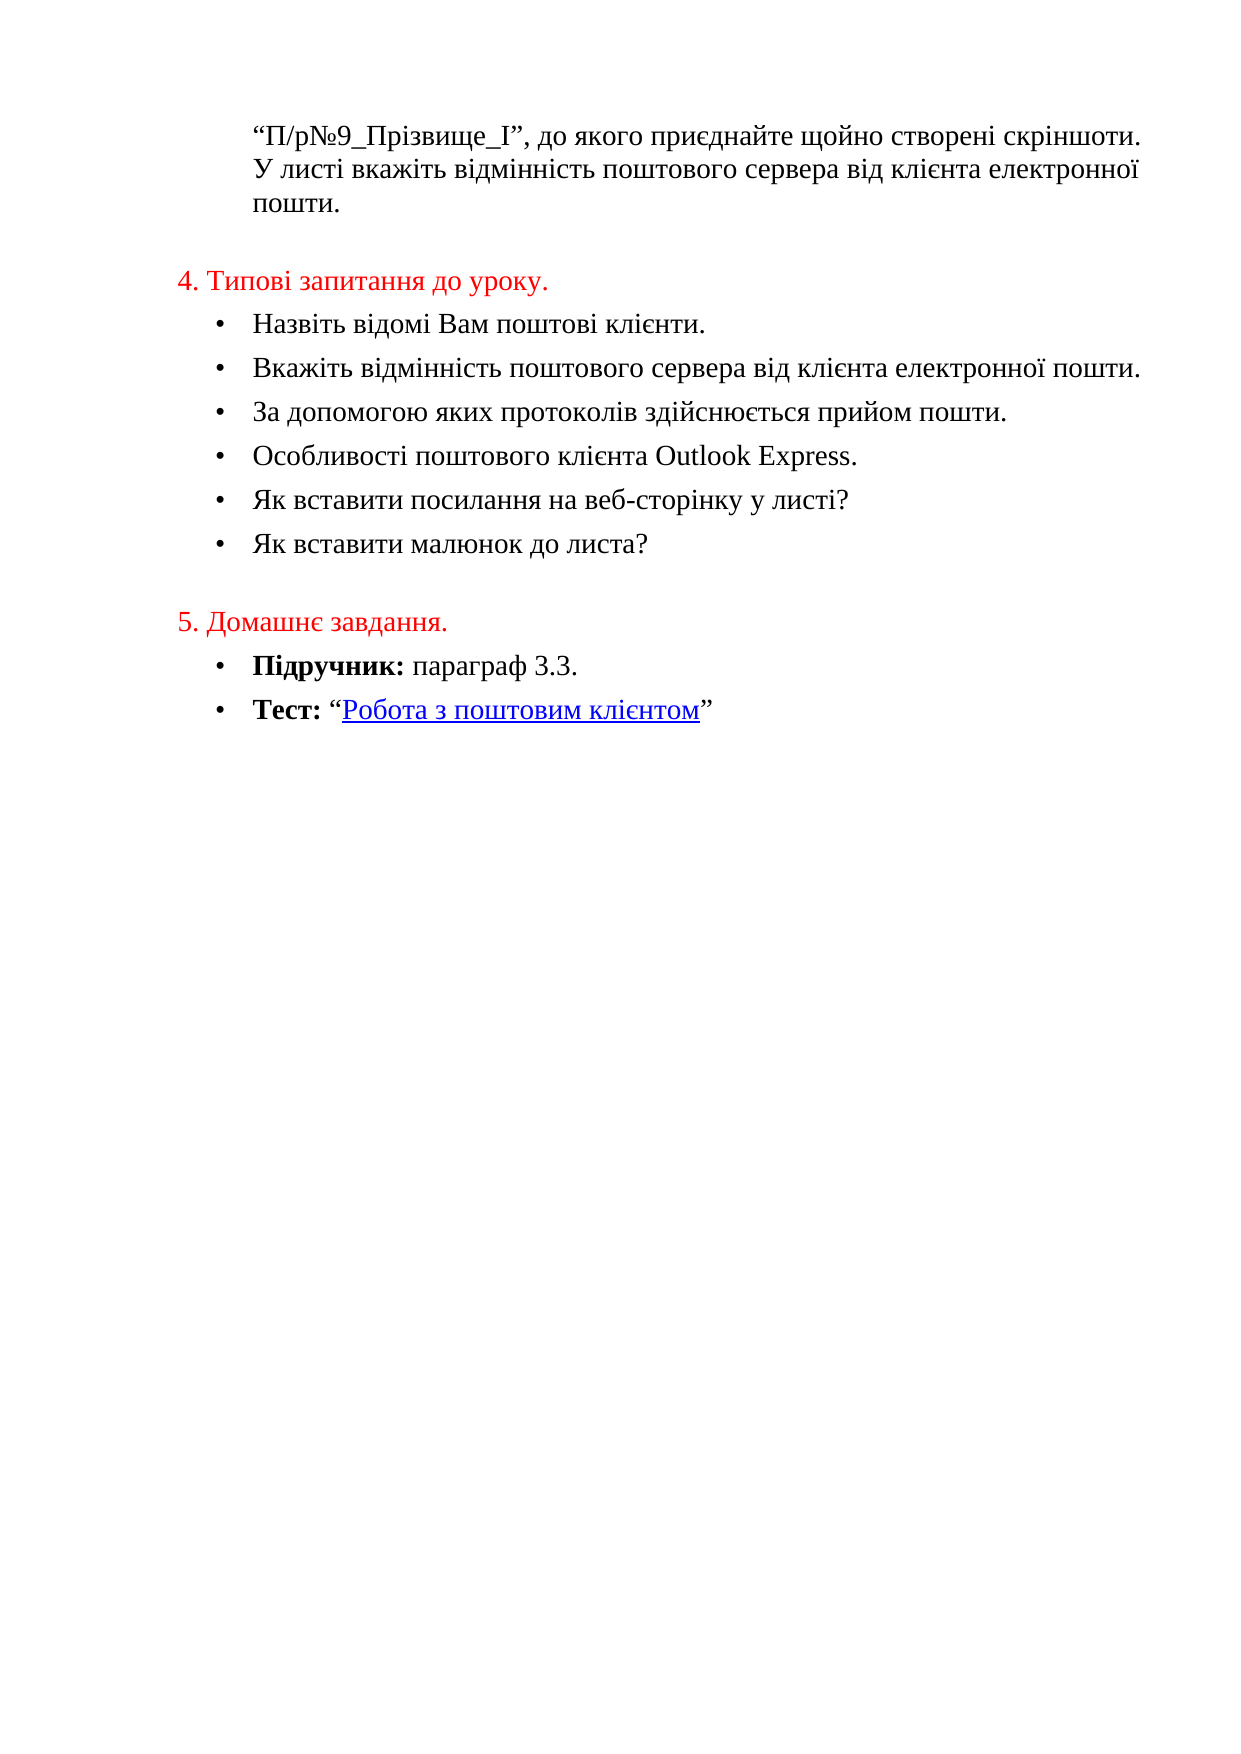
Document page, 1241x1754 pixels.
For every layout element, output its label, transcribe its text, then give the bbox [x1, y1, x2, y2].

list Вкажіть відмінність поштового сервера від клієнта електронної пошти. [215, 351, 1152, 384]
list Тест: “Робота з HYPERLINK "https://spreadsheets.google.com/viewform?formkey=dEJkQzFJNURSM25VVTJSVlU2VlZWYnc6MQ"поштовимHYPERLINK "https://spreadsheets.google.com/viewform?formkey=dEJkQzFJNURSM25VVTJSVlU2VlZWYnc6MQ" HYPERLINK "https://spreadsheets.google.com/viewform?formkey=dEJkQzFJNURSM25VVTJSVlU2VlZWYnc6MQ"клієнтом” [215, 692, 1152, 725]
text 5. Домашнє завдання. [177, 604, 1152, 637]
list Як вставити малюнок до листа? [215, 526, 1152, 560]
list Особливості поштового клієнта Outlook Express. [215, 438, 1152, 472]
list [215, 118, 1152, 219]
text 4. Типові запитання до уроку. [177, 263, 1152, 296]
list Назвіть відомі Вам поштові клієнти. [215, 307, 1152, 340]
list Підручник: параграф 3.3. [215, 648, 1152, 681]
list Як вставити посилання на веб-сторінку у листі? [215, 482, 1152, 516]
list За допомогою яких протоколів здійснюється прийом пошти. [215, 394, 1152, 428]
